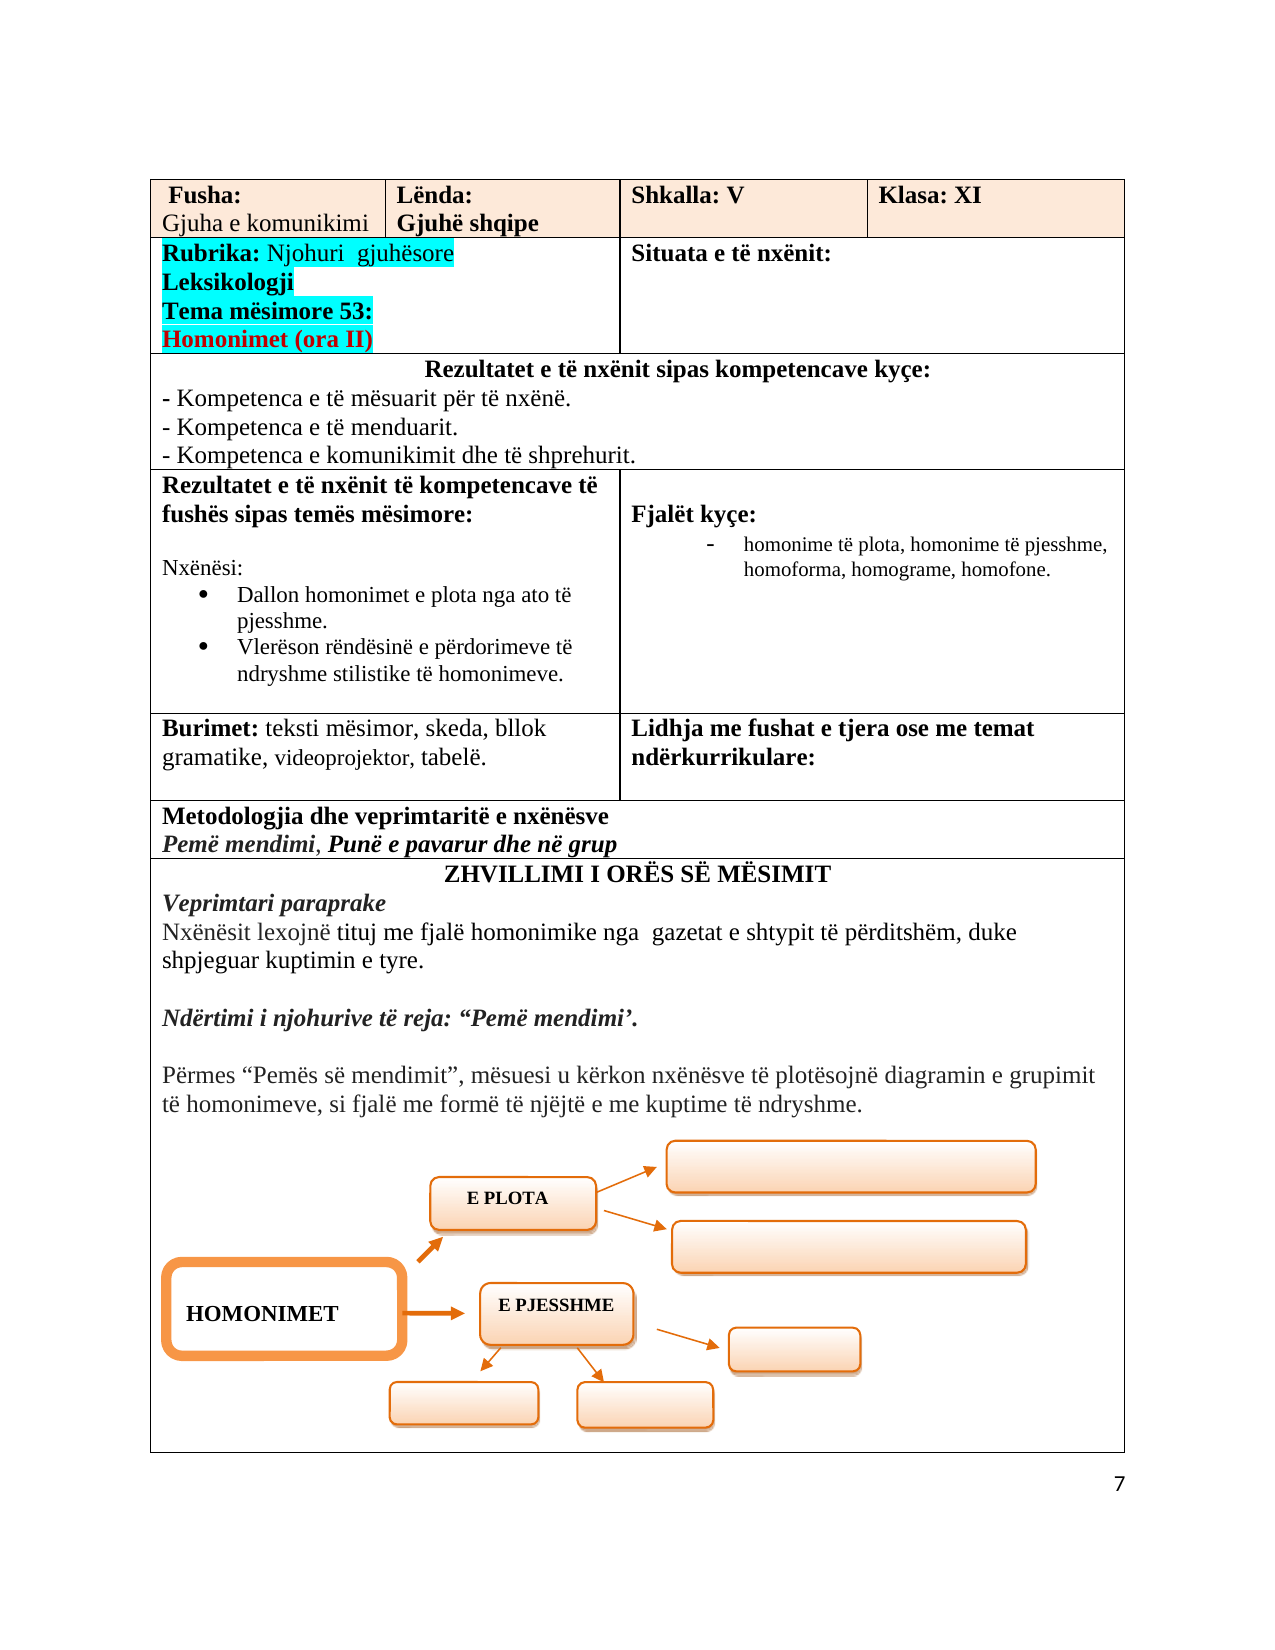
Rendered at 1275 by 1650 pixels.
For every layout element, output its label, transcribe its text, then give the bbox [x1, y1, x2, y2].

table_cell Rezultatet e të nxënit të kompetencave të fushës sipas temës mësimore: Nxënësi: Dallon homonimet e plota nga ato të pjesshme. Vlerëson rëndësinë e përdorimeve të ndryshme stilistike të homonimeve. [151, 470, 619, 712]
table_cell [151, 859, 1124, 1452]
table_header Lënda: Gjuhë shqipe [386, 180, 619, 237]
table_cell Rubrika: Njohuri gjuhësore Leksikologji Tema mësimore 53: Homonimet (ora II) [151, 238, 619, 353]
table_cell Rezultatet e të nxënit sipas kompetencave kyçe: - Kompetenca e të mësuarit për të nxënë. - Kompetenca e të menduarit. - Kompetenca e komunikimit dhe të shprehurit. [151, 354, 1124, 469]
table_cell Situata e të nxënit: [621, 238, 1124, 353]
table_header Klasa: XI [868, 180, 1124, 237]
table_cell Metodologjia dhe veprimtaritë e nxënësve Pemë mendimi, Punë e pavarur dhe në grup [151, 801, 1124, 858]
table_header Shkalla: V [621, 180, 867, 237]
table_cell Burimet: teksti mësimor, skeda, bllok gramatike, videoprojektor, tabelë. [151, 714, 619, 800]
table_cell Lidhja me fushat e tjera ose me temat ndërkurrikulare: [621, 714, 1124, 800]
table_cell Fjalët kyçe: homonime të plota, homonime të pjesshme, homoforma, homograme, homofone. [621, 470, 1124, 712]
table_header Fusha: Gjuha e komunikimi [151, 180, 385, 237]
